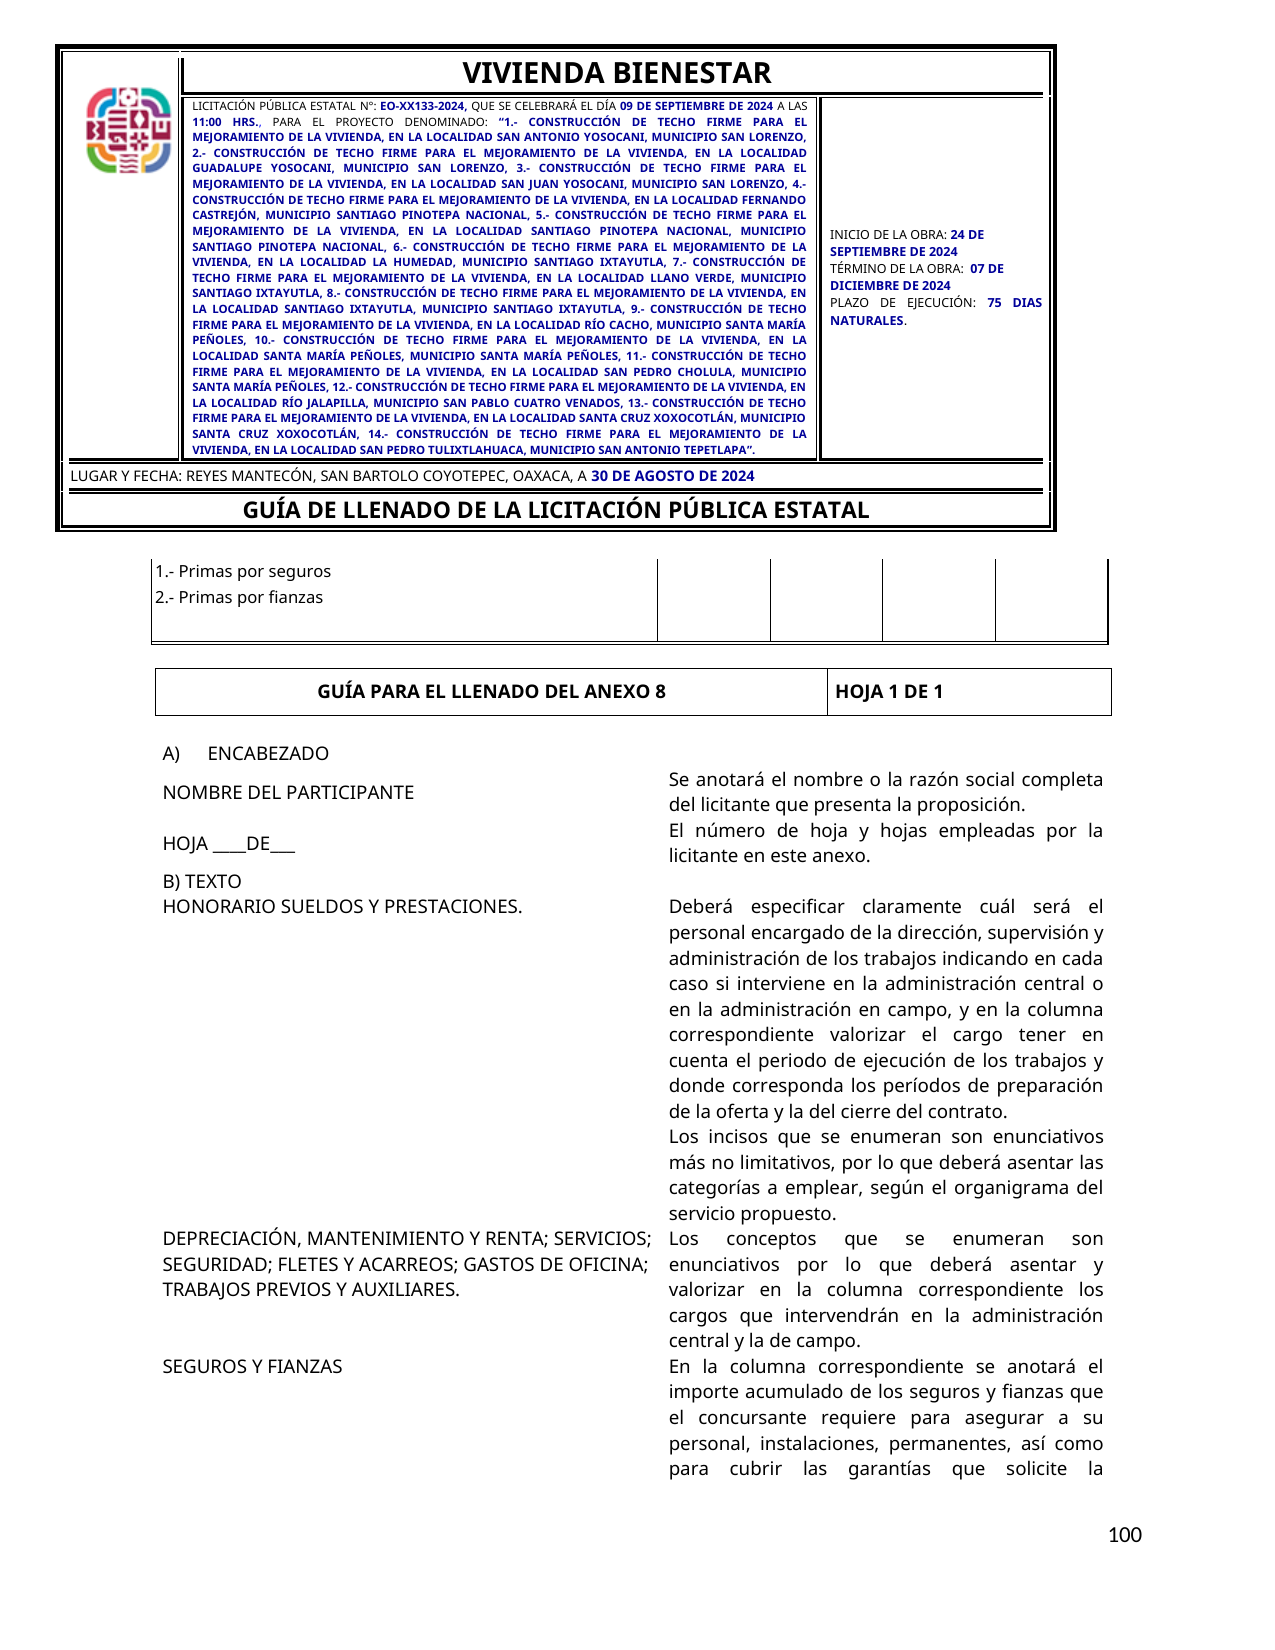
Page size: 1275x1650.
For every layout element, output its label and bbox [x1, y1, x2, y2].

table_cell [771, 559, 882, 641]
picture [75, 79, 178, 179]
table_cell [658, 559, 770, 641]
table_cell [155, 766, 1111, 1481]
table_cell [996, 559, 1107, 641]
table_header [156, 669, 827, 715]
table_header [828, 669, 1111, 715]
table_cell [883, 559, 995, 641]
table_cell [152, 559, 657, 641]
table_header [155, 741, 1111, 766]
